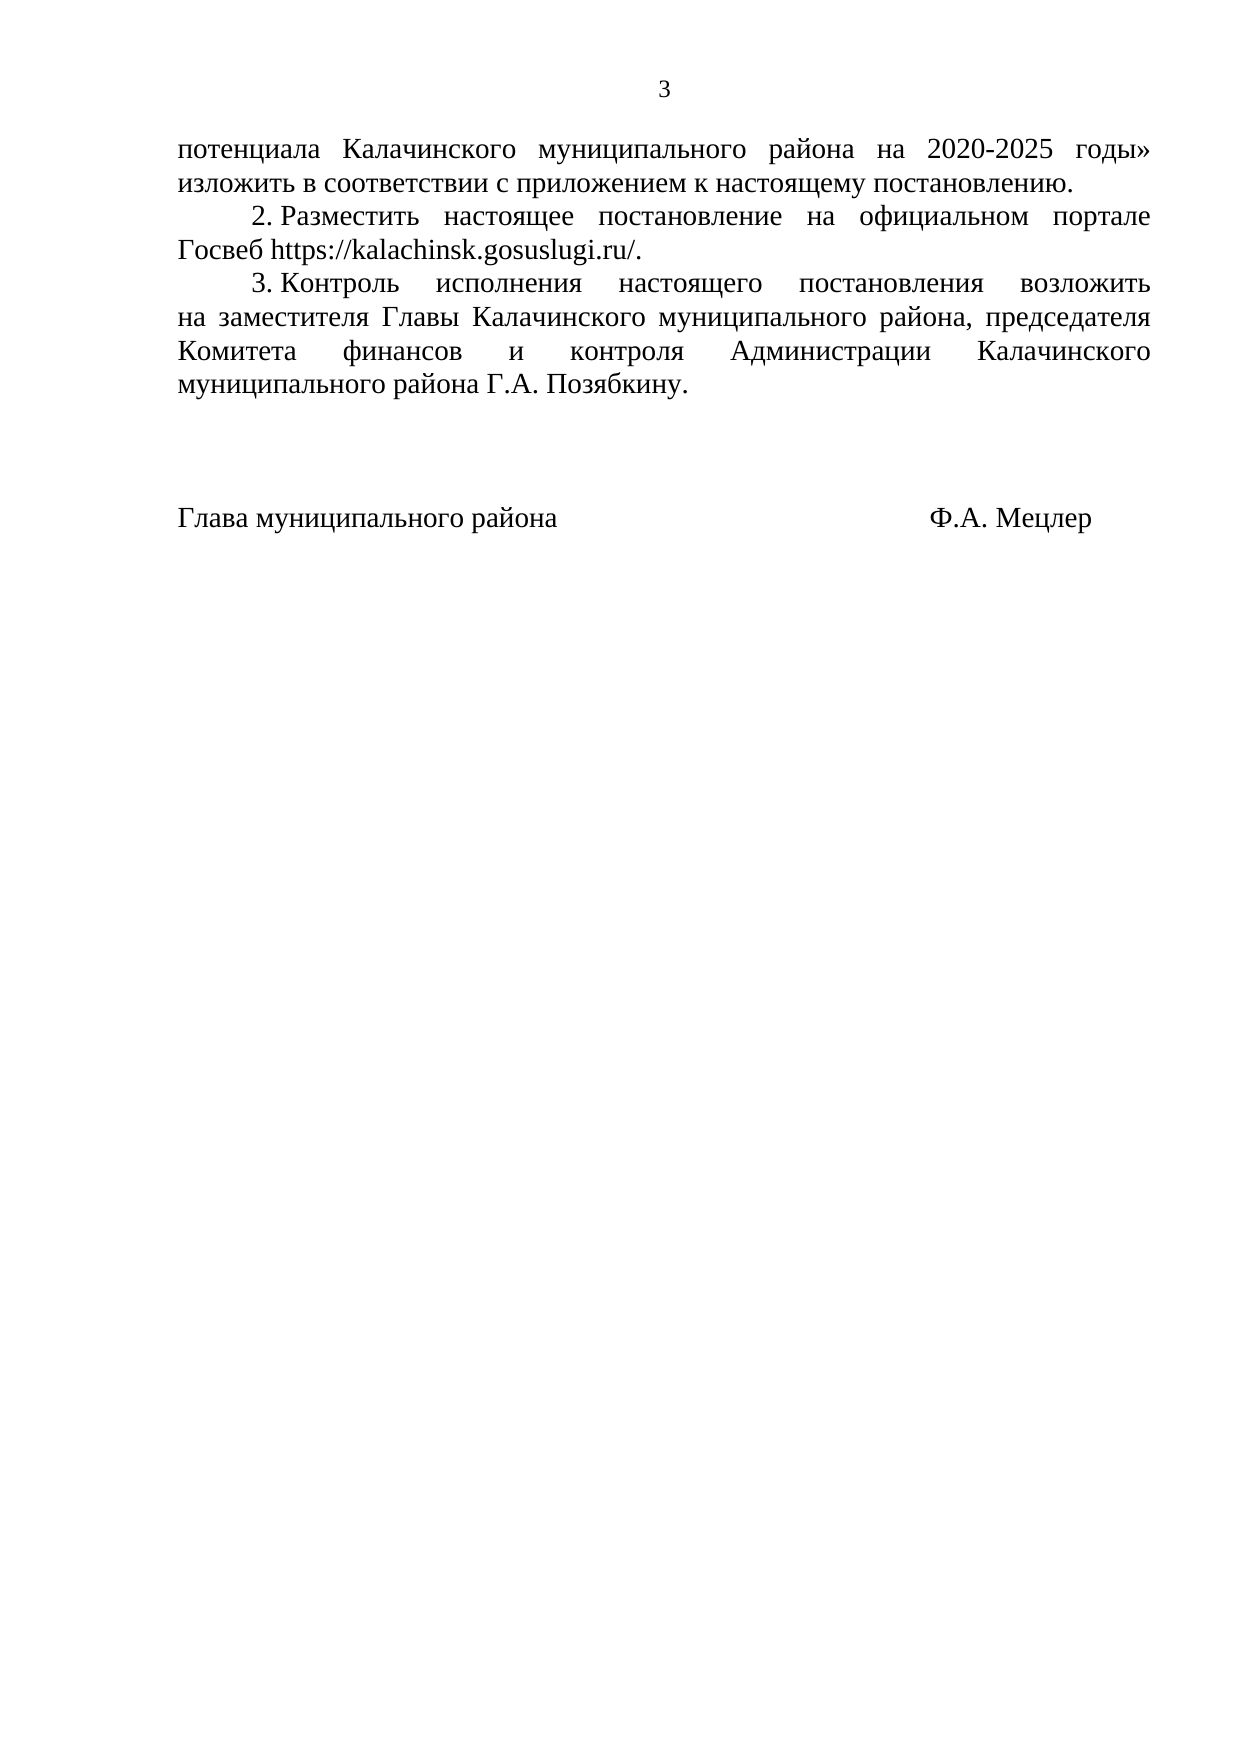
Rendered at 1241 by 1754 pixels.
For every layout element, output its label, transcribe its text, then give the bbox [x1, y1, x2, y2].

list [177, 131, 1152, 198]
text Глава муниципального района Ф.А. Мецлер [177, 500, 1152, 534]
list Контроль исполнения настоящего постановления возложить на заместителя Главы Калачинского муниципального района, председателя Комитета финансов и контроля Администрации Калачинского муниципального района Г.А. Позябкину. [177, 266, 1152, 400]
list Разместить настоящее постановление на официальном портале Госвеб https://kalachinsk.gosuslugi.ru/. [177, 198, 1152, 266]
